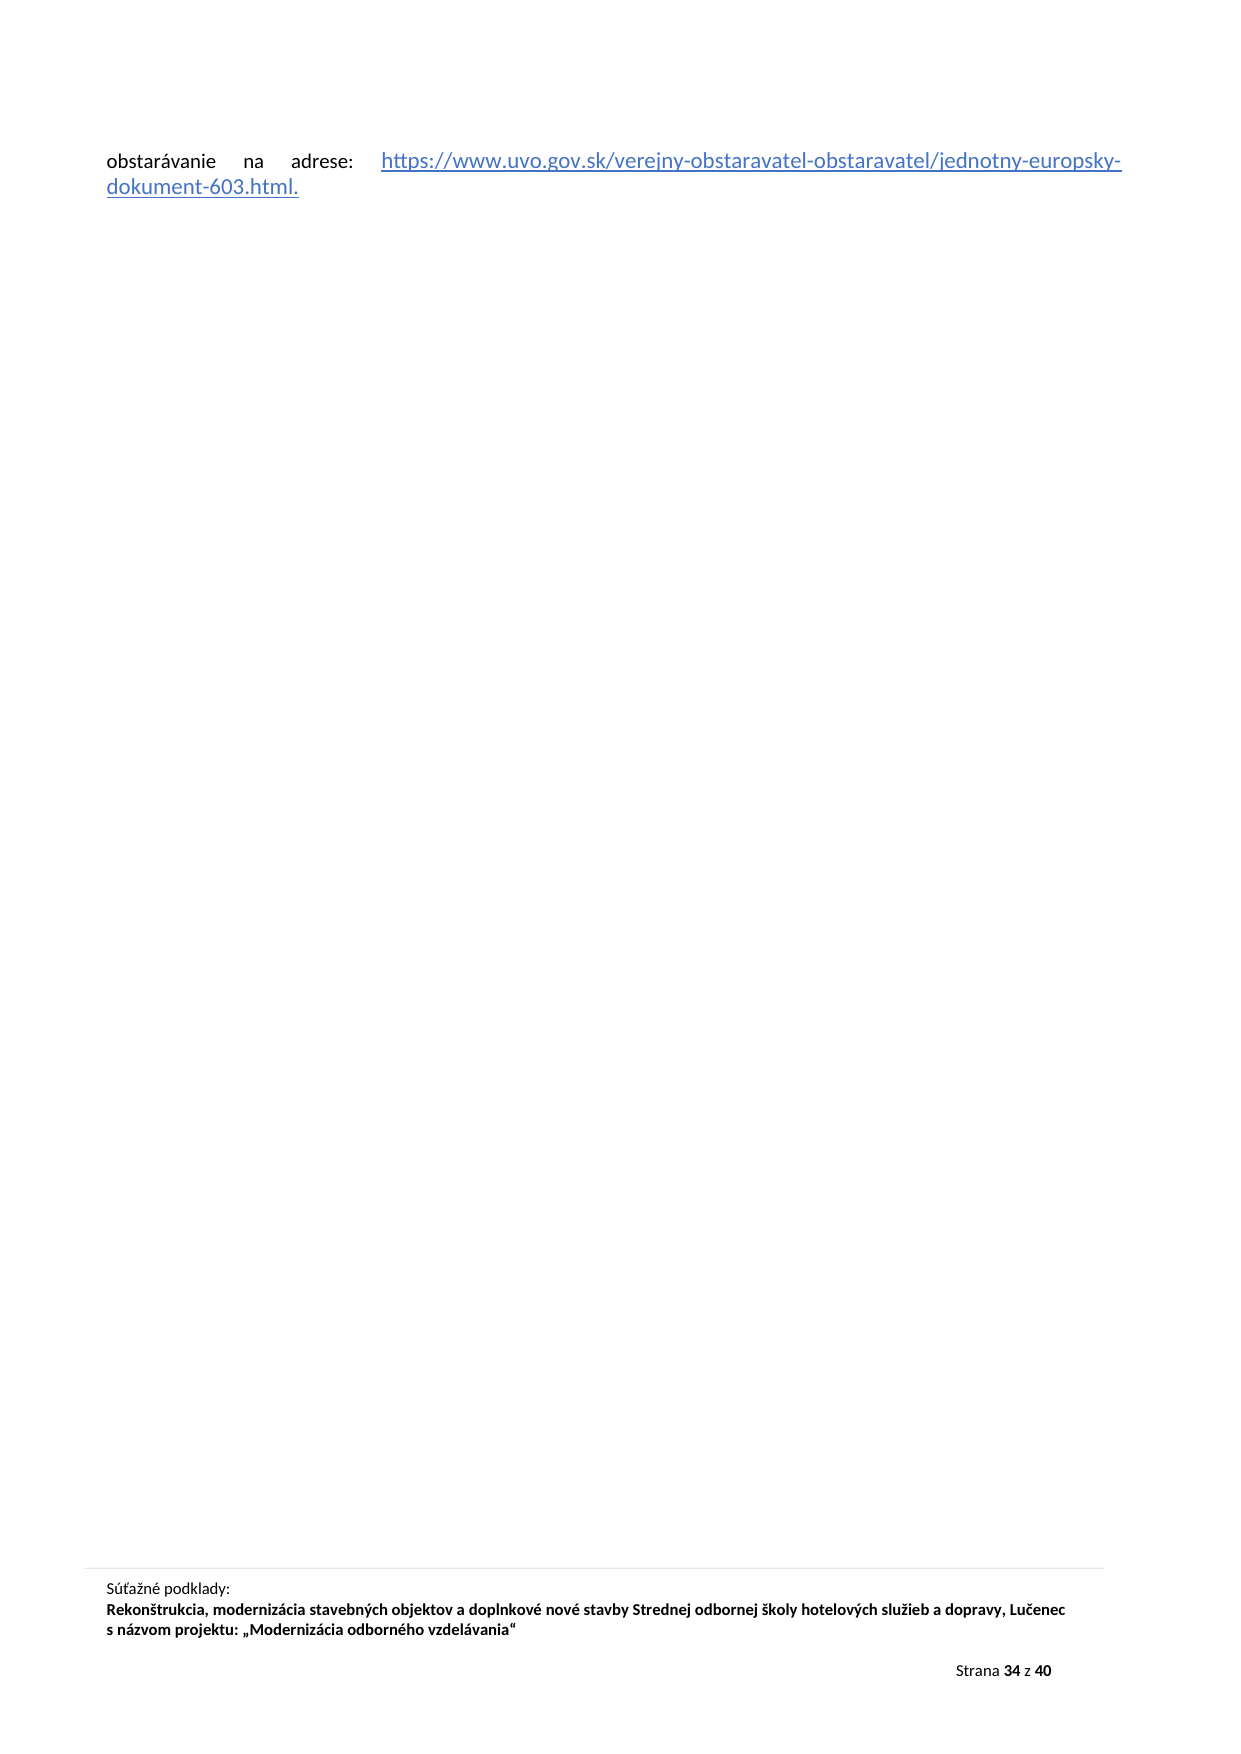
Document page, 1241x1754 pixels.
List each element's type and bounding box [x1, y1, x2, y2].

list [106, 148, 1122, 200]
